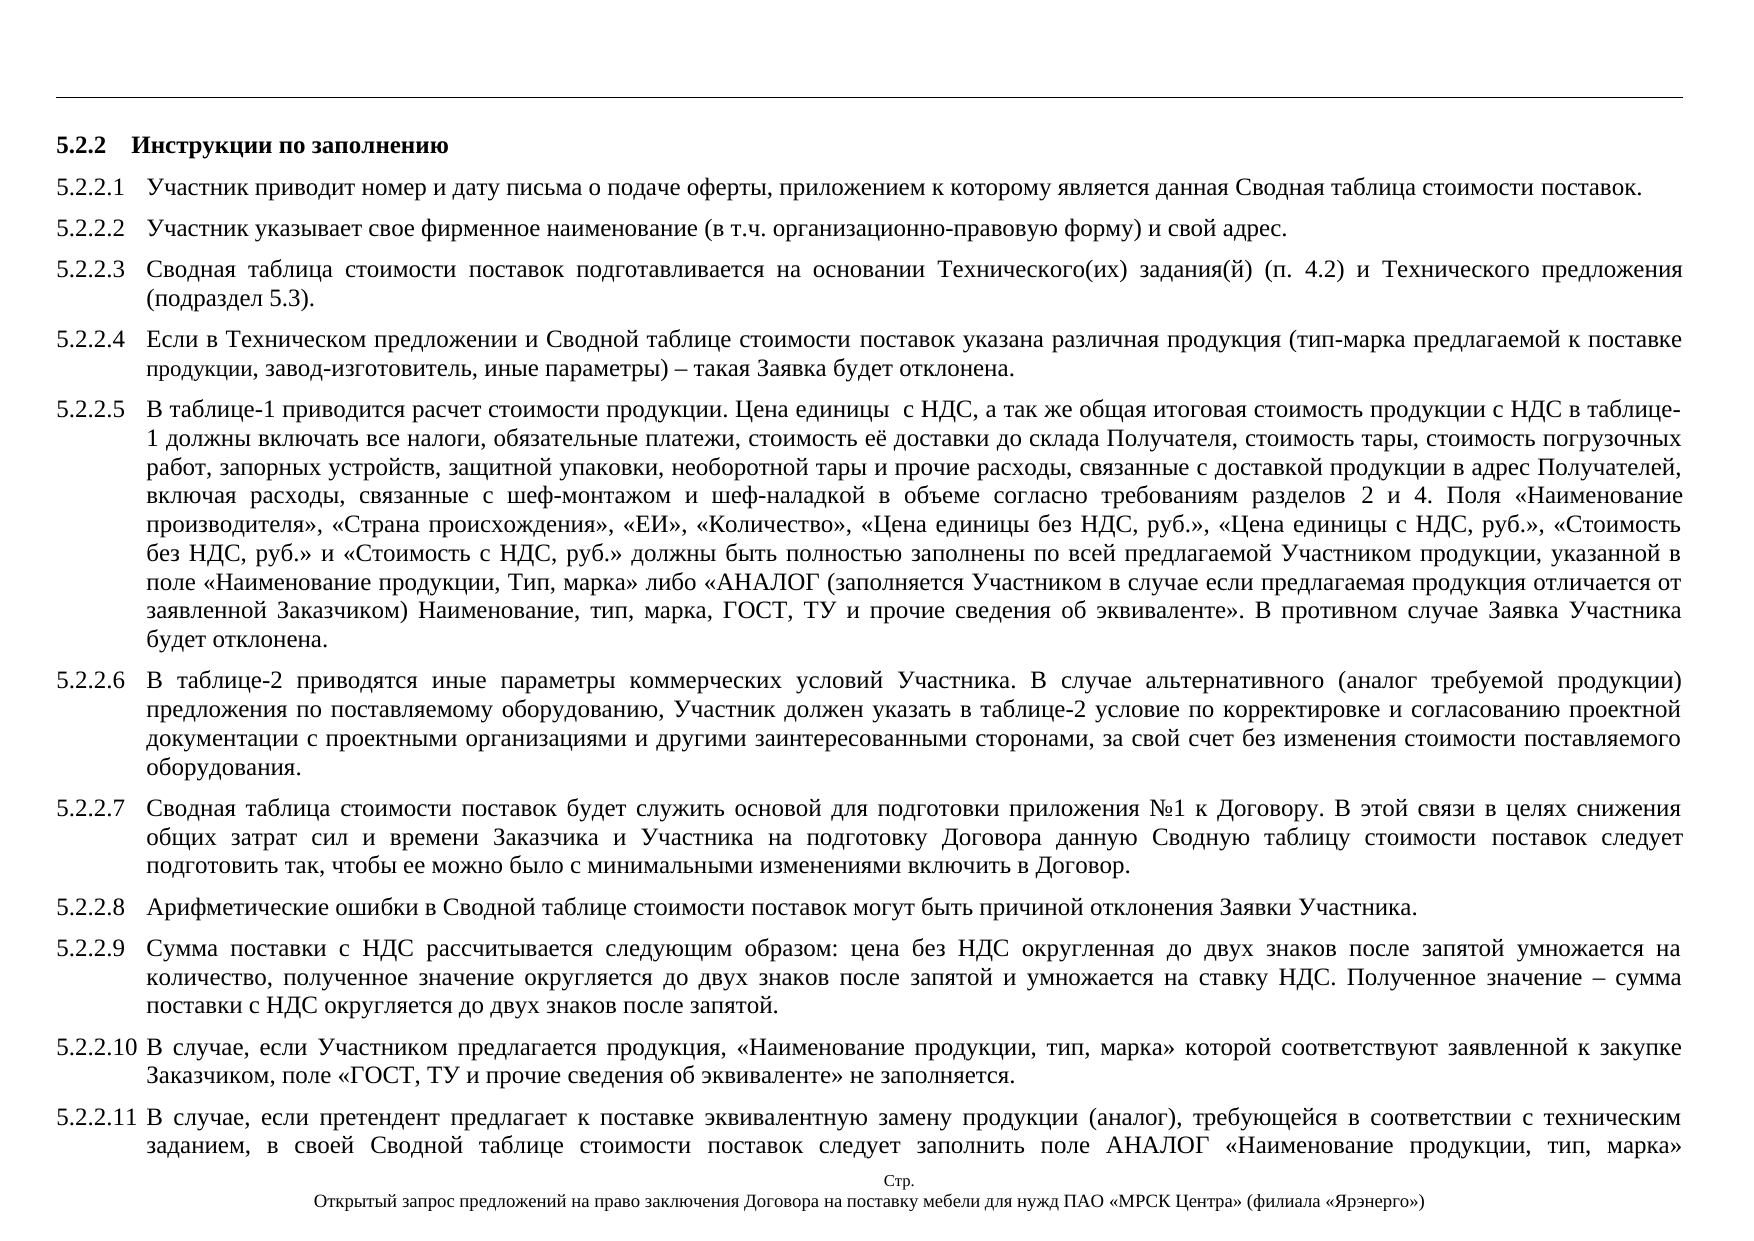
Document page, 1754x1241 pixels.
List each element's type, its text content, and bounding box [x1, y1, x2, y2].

list Если в Техническом предложении и Сводной таблице стоимости поставок указана различная продукция (тип-марка предлагаемой к поставке продукции, завод-изготовитель, иные параметры) – такая Заявка будет отклонена. [56, 324, 1683, 382]
list Сводная таблица стоимости поставок подготавливается на основании Технического(их) задания(й) (п. 4.2) и Технического предложения (подраздел 5.3). [56, 254, 1683, 312]
list Участник указывает свое фирменное наименование (в т.ч. организационно-правовую форму) и свой адрес. [56, 213, 1683, 242]
list Арифметические ошибки в Сводной таблице стоимости поставок могут быть причиной отклонения Заявки Участника. [56, 892, 1683, 921]
list В таблице-1 приводится расчет стоимости продукции. Цена единицы с НДС, а так же общая итоговая стоимость продукции с НДС в таблице-1 должны включать все налоги, обязательные платежи, стоимость её доставки до склада Получателя, стоимость тары, стоимость погрузочных работ, запорных устройств, защитной упаковки, необоротной тары и прочие расходы, связанные с доставкой продукции в адрес Получателей, включая расходы, связанные с шеф-монтажом и шеф-наладкой в объеме согласно требованиям разделов 2 и 4. Поля «Наименование производителя», «Страна происхождения», «ЕИ», «Количество», «Цена единицы без НДС, руб.», «Цена единицы с НДС, руб.», «Стоимость без НДС, руб.» и «Стоимость с НДС, руб.» должны быть полностью заполнены по всей предлагаемой Участником продукции, указанной в поле «Наименование продукции, Тип, марка» либо «АНАЛОГ (заполняется Участником в случае если предлагаемая продукция отличается от заявленной Заказчиком) Наименование, тип, марка, ГОСТ, ТУ и прочие сведения об эквиваленте». В противном случае Заявка Участника будет отклонена. [56, 394, 1683, 653]
list В таблице-2 приводятся иные параметры коммерческих условий Участника. В случае альтернативного (аналог требуемой продукции) предложения по поставляемому оборудованию, Участник должен указать в таблице-2 условие по корректировке и согласованию проектной документации с проектными организациями и другими заинтересованными сторонами, за свой счет без изменения стоимости поставляемого оборудования. [56, 666, 1683, 781]
list Сводная таблица стоимости поставок будет служить основой для подготовки приложения №1 к Договору. В этой связи в целях снижения общих затрат сил и времени Заказчика и Участника на подготовку Договора данную Сводную таблицу стоимости поставок следует подготовить так, чтобы ее можно было с минимальными изменениями включить в Договор. [56, 793, 1683, 879]
list Участник приводит номер и дату письма о подаче оферты, приложением к которому является данная Сводная таблица стоимости поставок. [56, 172, 1683, 201]
list Сумма поставки с НДС рассчитывается следующим образом: цена без НДС округленная до двух знаков после запятой умножается на количество, полученное значение округляется до двух знаков после запятой и умножается на ставку НДС. Полученное значение – сумма поставки с НДС округляется до двух знаков после запятой. [56, 933, 1683, 1019]
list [56, 1102, 1683, 1159]
subtitle Инструкции по заполнению [56, 131, 1683, 159]
list В случае, если Участником предлагается продукция, «Наименование продукции, тип, марка» которой соответствуют заявленной к закупке Заказчиком, поле «ГОСТ, ТУ и прочие сведения об эквиваленте» не заполняется. [56, 1032, 1683, 1089]
